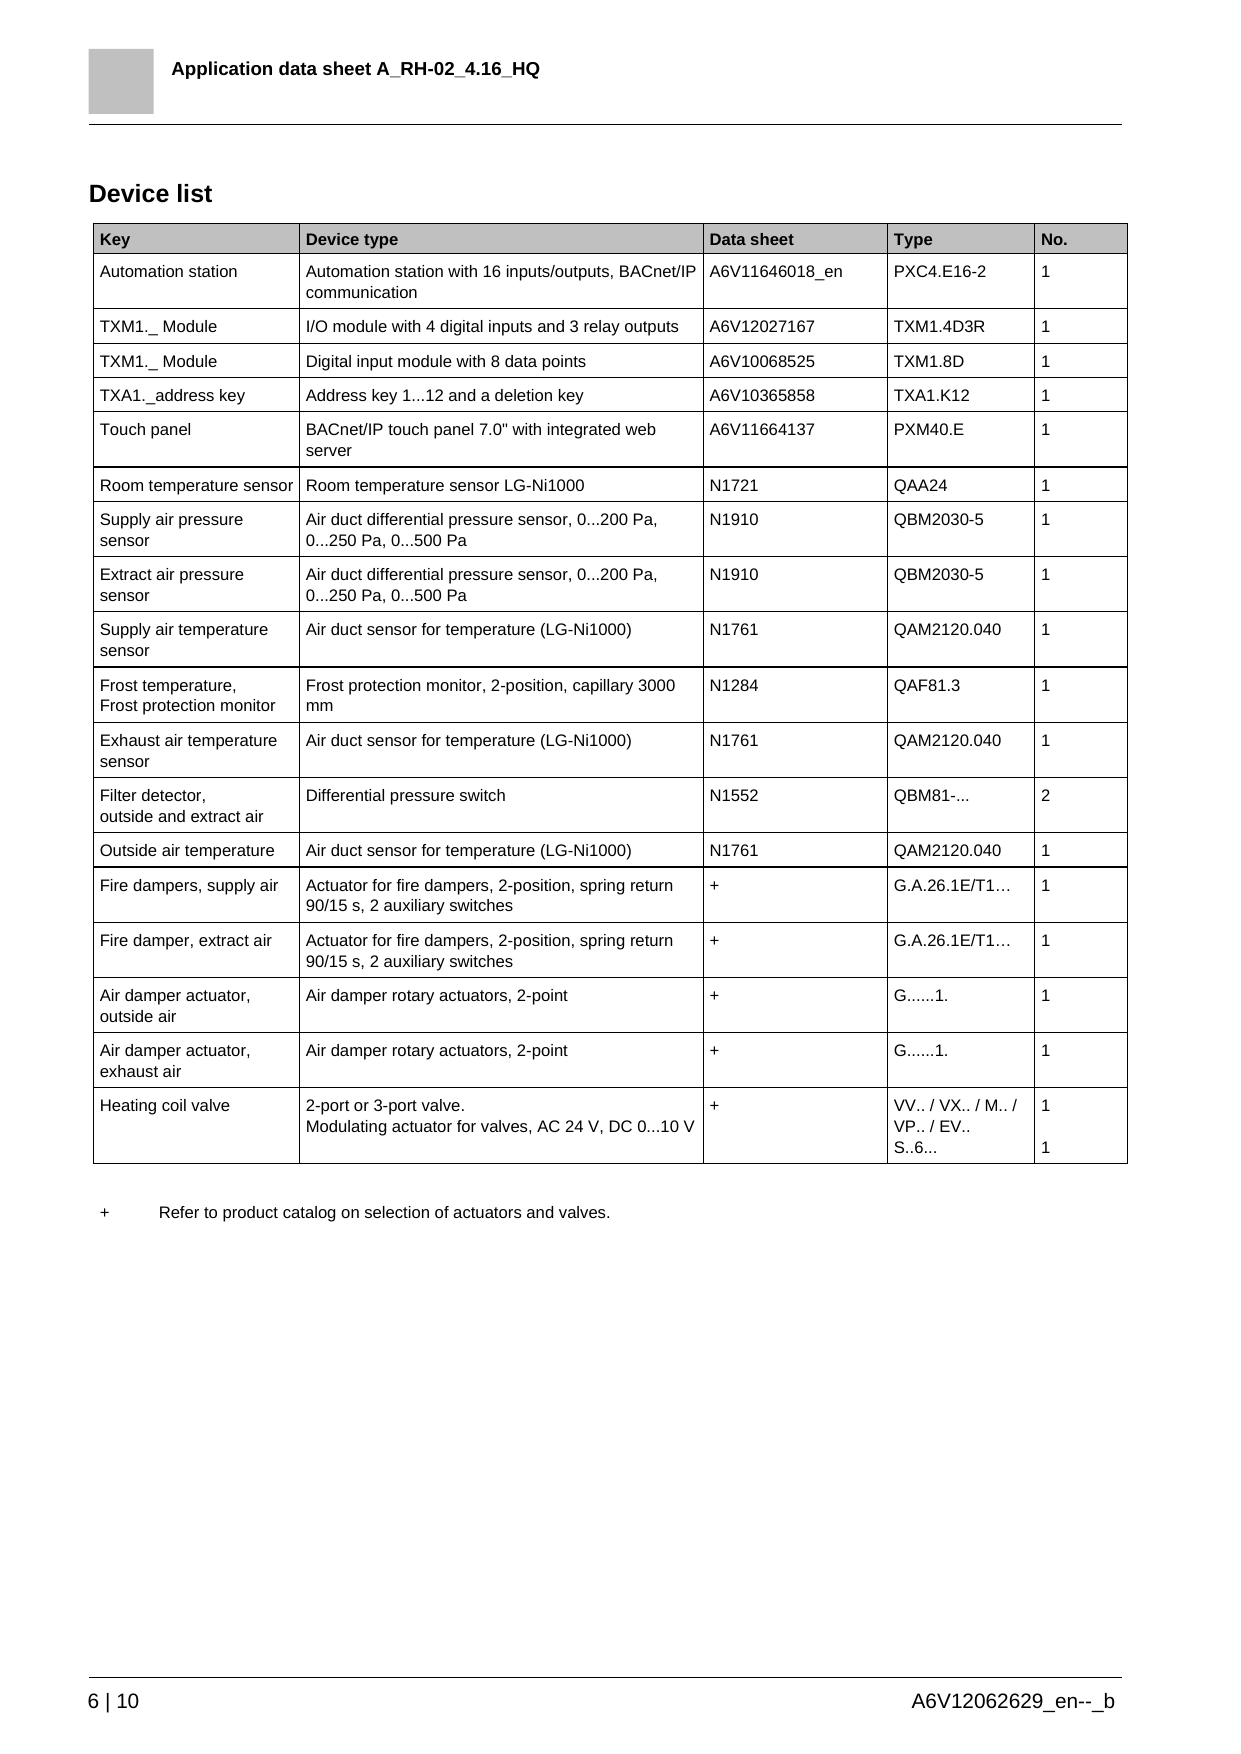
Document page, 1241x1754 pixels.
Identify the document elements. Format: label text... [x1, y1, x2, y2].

table_cell TXA1._address key [94, 378, 299, 411]
table_cell Air duct sensor for temperature (LG-Ni1000) [300, 612, 703, 666]
table_cell Air damper rotary actuators, 2-point [300, 978, 703, 1032]
table_cell Address key 1...12 and a deletion key [300, 378, 703, 411]
table_cell QBM2030-5 [888, 557, 1034, 611]
table_header + [94, 1195, 152, 1228]
table_cell N1721 [704, 468, 887, 501]
table_cell + [704, 868, 887, 922]
table_cell Filter detector, outside and extract air [94, 778, 299, 832]
table_cell 1 1 [1035, 1088, 1127, 1163]
table_cell BACnet/IP touch panel 7.0" with integrated web server [300, 412, 703, 466]
table_header No. [1035, 224, 1127, 253]
table_cell N1761 [704, 723, 887, 777]
table_cell Outside air temperature [94, 833, 299, 866]
table_cell Supply air temperature sensor [94, 612, 299, 666]
table_cell 1 [1035, 833, 1127, 866]
table_cell G......1. [888, 978, 1034, 1032]
table_cell TXM1.8D [888, 344, 1034, 377]
table_cell Air damper actuator, outside air [94, 978, 299, 1032]
table_cell Digital input module with 8 data points [300, 344, 703, 377]
table_header Type [888, 224, 1034, 253]
table_cell QAM2120.040 [888, 723, 1034, 777]
table_cell A6V10068525 [704, 344, 887, 377]
table_cell G.A.26.1E/T1… [888, 868, 1034, 922]
table_cell Automation station with 16 inputs/outputs, BACnet/IP communication [300, 254, 703, 308]
table_cell PXC4.E16-2 [888, 254, 1034, 308]
table_cell Fire damper, extract air [94, 923, 299, 977]
table_cell 2 [1035, 778, 1127, 832]
table_cell 1 [1035, 557, 1127, 611]
table_cell + [704, 923, 887, 977]
subtitle Device list [89, 178, 1122, 207]
table_cell TXM1._ Module [94, 344, 299, 377]
table_cell Exhaust air temperature sensor [94, 723, 299, 777]
table_cell 1 [1035, 309, 1127, 342]
table_cell Fire dampers, supply air [94, 868, 299, 922]
table_cell + [704, 1033, 887, 1087]
table_cell + [704, 1088, 887, 1163]
table_cell 1 [1035, 254, 1127, 308]
table_cell N1910 [704, 557, 887, 611]
table_cell Extract air pressure sensor [94, 557, 299, 611]
table_cell N1552 [704, 778, 887, 832]
table_cell QAM2120.040 [888, 833, 1034, 866]
table_cell 1 [1035, 502, 1127, 556]
table_cell TXA1.K12 [888, 378, 1034, 411]
table_cell A6V11664137 [704, 412, 887, 466]
table_cell Air duct differential pressure sensor, 0...200 Pa, 0...250 Pa, 0...500 Pa [300, 557, 703, 611]
table_cell A6V11646018_en [704, 254, 887, 308]
table_cell 1 [1035, 378, 1127, 411]
table_cell 1 [1035, 412, 1127, 466]
table_cell QAA24 [888, 468, 1034, 501]
table_cell 1 [1035, 723, 1127, 777]
table_cell Air duct sensor for temperature (LG-Ni1000) [300, 833, 703, 866]
table_cell TXM1._ Module [94, 309, 299, 342]
table_cell Automation station [94, 254, 299, 308]
table_cell Supply air pressure sensor [94, 502, 299, 556]
table_header Key [94, 224, 299, 253]
table_cell 1 [1035, 344, 1127, 377]
table_header Device type [300, 224, 703, 253]
table_cell PXM40.E [888, 412, 1034, 466]
table_header Data sheet [704, 224, 887, 253]
table_cell Air damper rotary actuators, 2-point [300, 1033, 703, 1087]
table_cell QBM2030-5 [888, 502, 1034, 556]
table_cell Differential pressure switch [300, 778, 703, 832]
table_cell 2-port or 3-port valve. Modulating actuator for valves, AC 24 V, DC 0...10 V [300, 1088, 703, 1163]
table_cell Room temperature sensor LG-Ni1000 [300, 468, 703, 501]
table_cell 1 [1035, 978, 1127, 1032]
table_cell A6V10365858 [704, 378, 887, 411]
table_cell Air duct sensor for temperature (LG-Ni1000) [300, 723, 703, 777]
table_cell Actuator for fire dampers, 2-position, spring return 90/15 s, 2 auxiliary switches [300, 923, 703, 977]
table_cell Frost protection monitor, 2-position, capillary 3000 mm [300, 668, 703, 722]
table_cell Heating coil valve [94, 1088, 299, 1163]
table_cell 1 [1035, 923, 1127, 977]
table_cell TXM1.4D3R [888, 309, 1034, 342]
table_cell QAF81.3 [888, 668, 1034, 722]
table_cell Actuator for fire dampers, 2-position, spring return 90/15 s, 2 auxiliary switches [300, 868, 703, 922]
table_cell G......1. [888, 1033, 1034, 1087]
table_cell Touch panel [94, 412, 299, 466]
table_cell 1 [1035, 612, 1127, 666]
table_cell Air duct differential pressure sensor, 0...200 Pa, 0...250 Pa, 0...500 Pa [300, 502, 703, 556]
table_cell + [704, 978, 887, 1032]
table_cell A6V12027167 [704, 309, 887, 342]
table_cell N1761 [704, 833, 887, 866]
table_header Refer to product catalog on selection of actuators and valves. [153, 1195, 1038, 1228]
table_cell Room temperature sensor [94, 468, 299, 501]
table_cell I/O module with 4 digital inputs and 3 relay outputs [300, 309, 703, 342]
table_cell N1284 [704, 668, 887, 722]
table_cell VV.. / VX.. / M.. / VP.. / EV.. S..6... [888, 1088, 1034, 1163]
table_cell QBM81-... [888, 778, 1034, 832]
table_cell N1761 [704, 612, 887, 666]
table_cell 1 [1035, 1033, 1127, 1087]
table_cell Air damper actuator, exhaust air [94, 1033, 299, 1087]
table_cell QAM2120.040 [888, 612, 1034, 666]
table_cell 1 [1035, 868, 1127, 922]
table_cell N1910 [704, 502, 887, 556]
table_cell 1 [1035, 668, 1127, 722]
table_cell 1 [1035, 468, 1127, 501]
table_cell Frost temperature, Frost protection monitor [94, 668, 299, 722]
table_cell G.A.26.1E/T1… [888, 923, 1034, 977]
